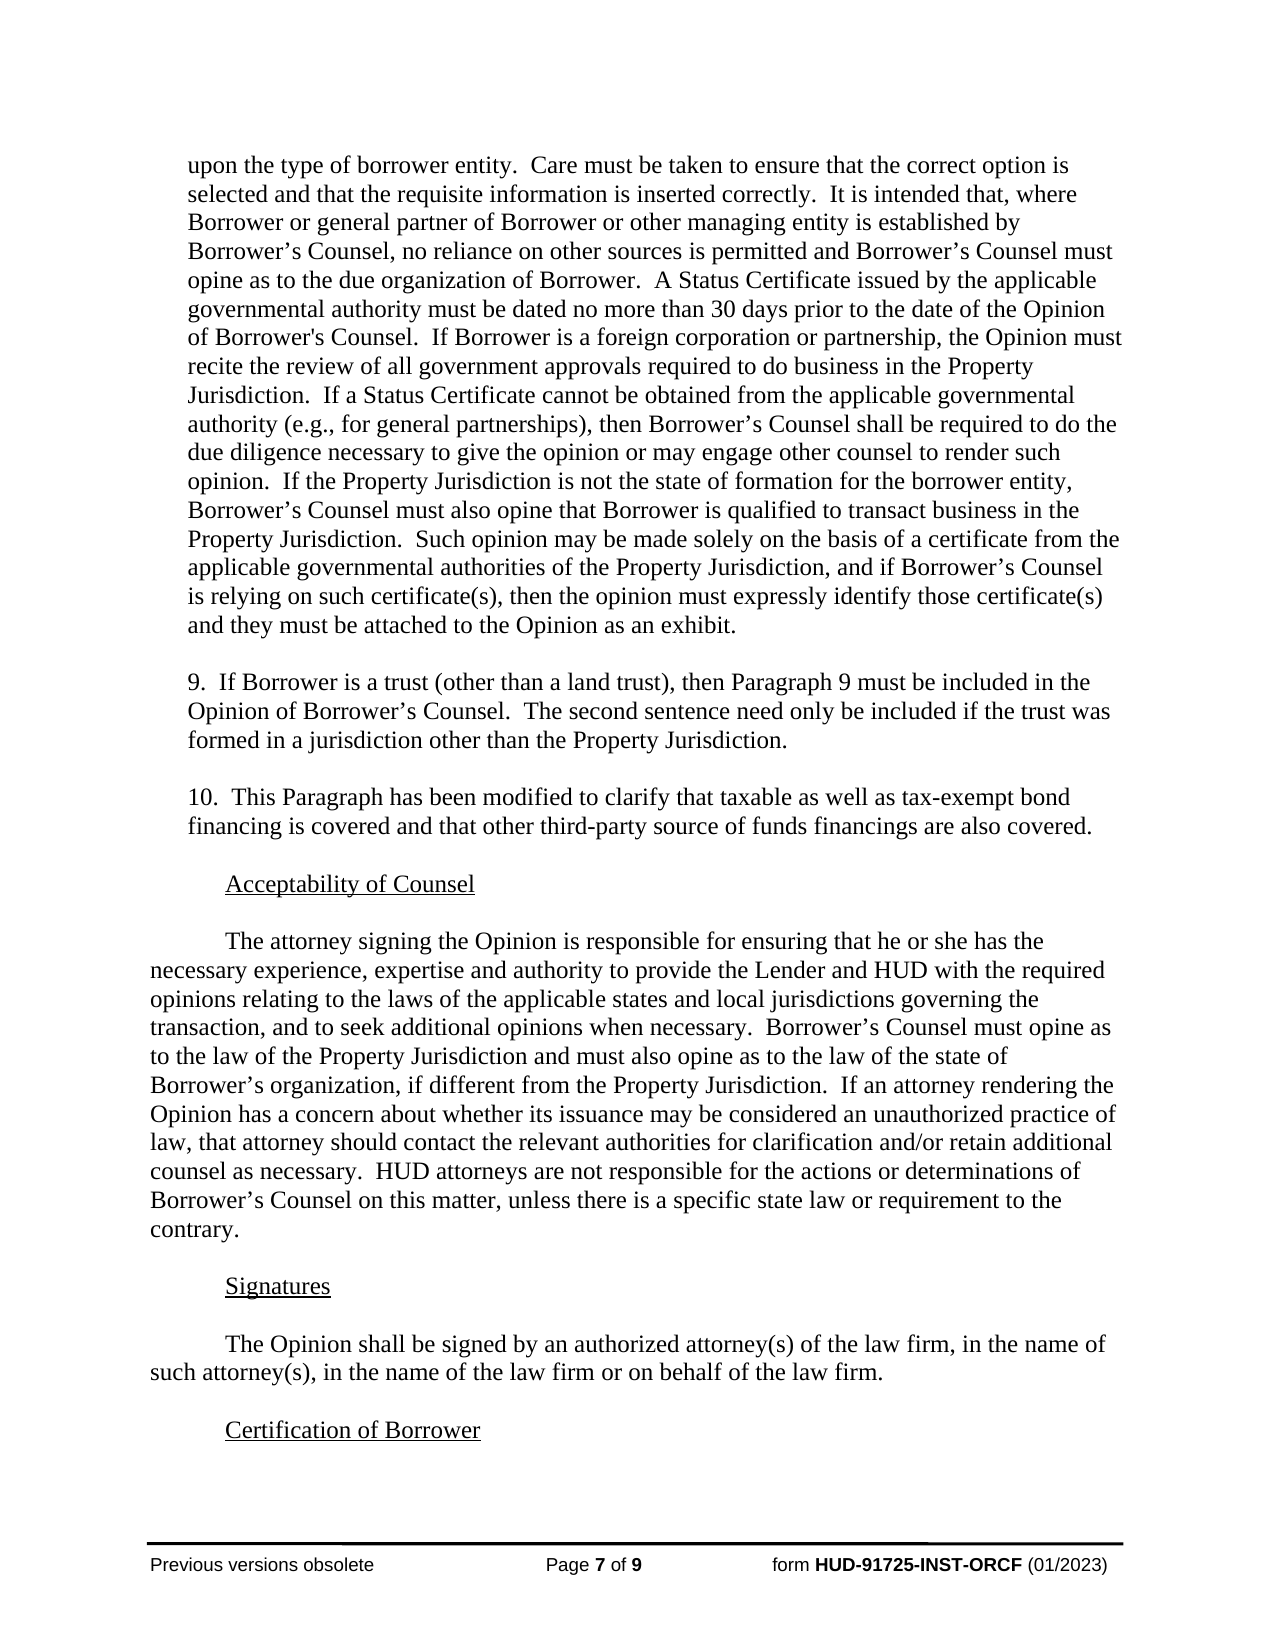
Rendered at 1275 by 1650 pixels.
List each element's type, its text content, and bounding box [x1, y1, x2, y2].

text The attorney signing the Opinion is responsible for ensuring that he or she has the necessary experience, expertise and authority to provide the Lender and HUD with the required opinions relating to the laws of the applicable states and local jurisdictions governing the transaction, and to seek additional opinions when necessary. Borrower’s Counsel must opine as to the law of the Property Jurisdiction and must also opine as to the law of the state of Borrower’s organization, if different from the Property Jurisdiction. If an attorney rendering the Opinion has a concern about whether its issuance may be considered an unauthorized practice of law, that attorney should contact the relevant authorities for clarification and/or retain additional counsel as necessary. HUD attorneys are not responsible for the actions or determinations of Borrower’s Counsel on this matter, unless there is a specific state law or requirement to the contrary. [150, 926, 1125, 1242]
text Signatures [150, 1271, 1125, 1300]
text The Opinion shall be signed by an authorized attorney(s) of the law firm, in the name of such attorney(s), in the name of the law firm or on behalf of the law firm. [150, 1329, 1125, 1386]
text Acceptability of Counsel [150, 869, 1125, 897]
text 9. If Borrower is a trust (other than a land trust), then Paragraph 9 must be included in the Opinion of Borrower’s Counsel. The second sentence need only be included if the trust was formed in a jurisdiction other than the Property Jurisdiction. [187, 667, 1125, 754]
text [187, 150, 1125, 639]
text Certification of Borrower [150, 1415, 1125, 1444]
text 10. This Paragraph has been modified to clarify that taxable as well as tax-exempt bond financing is covered and that other third-party source of funds financings are also covered. [187, 782, 1125, 840]
